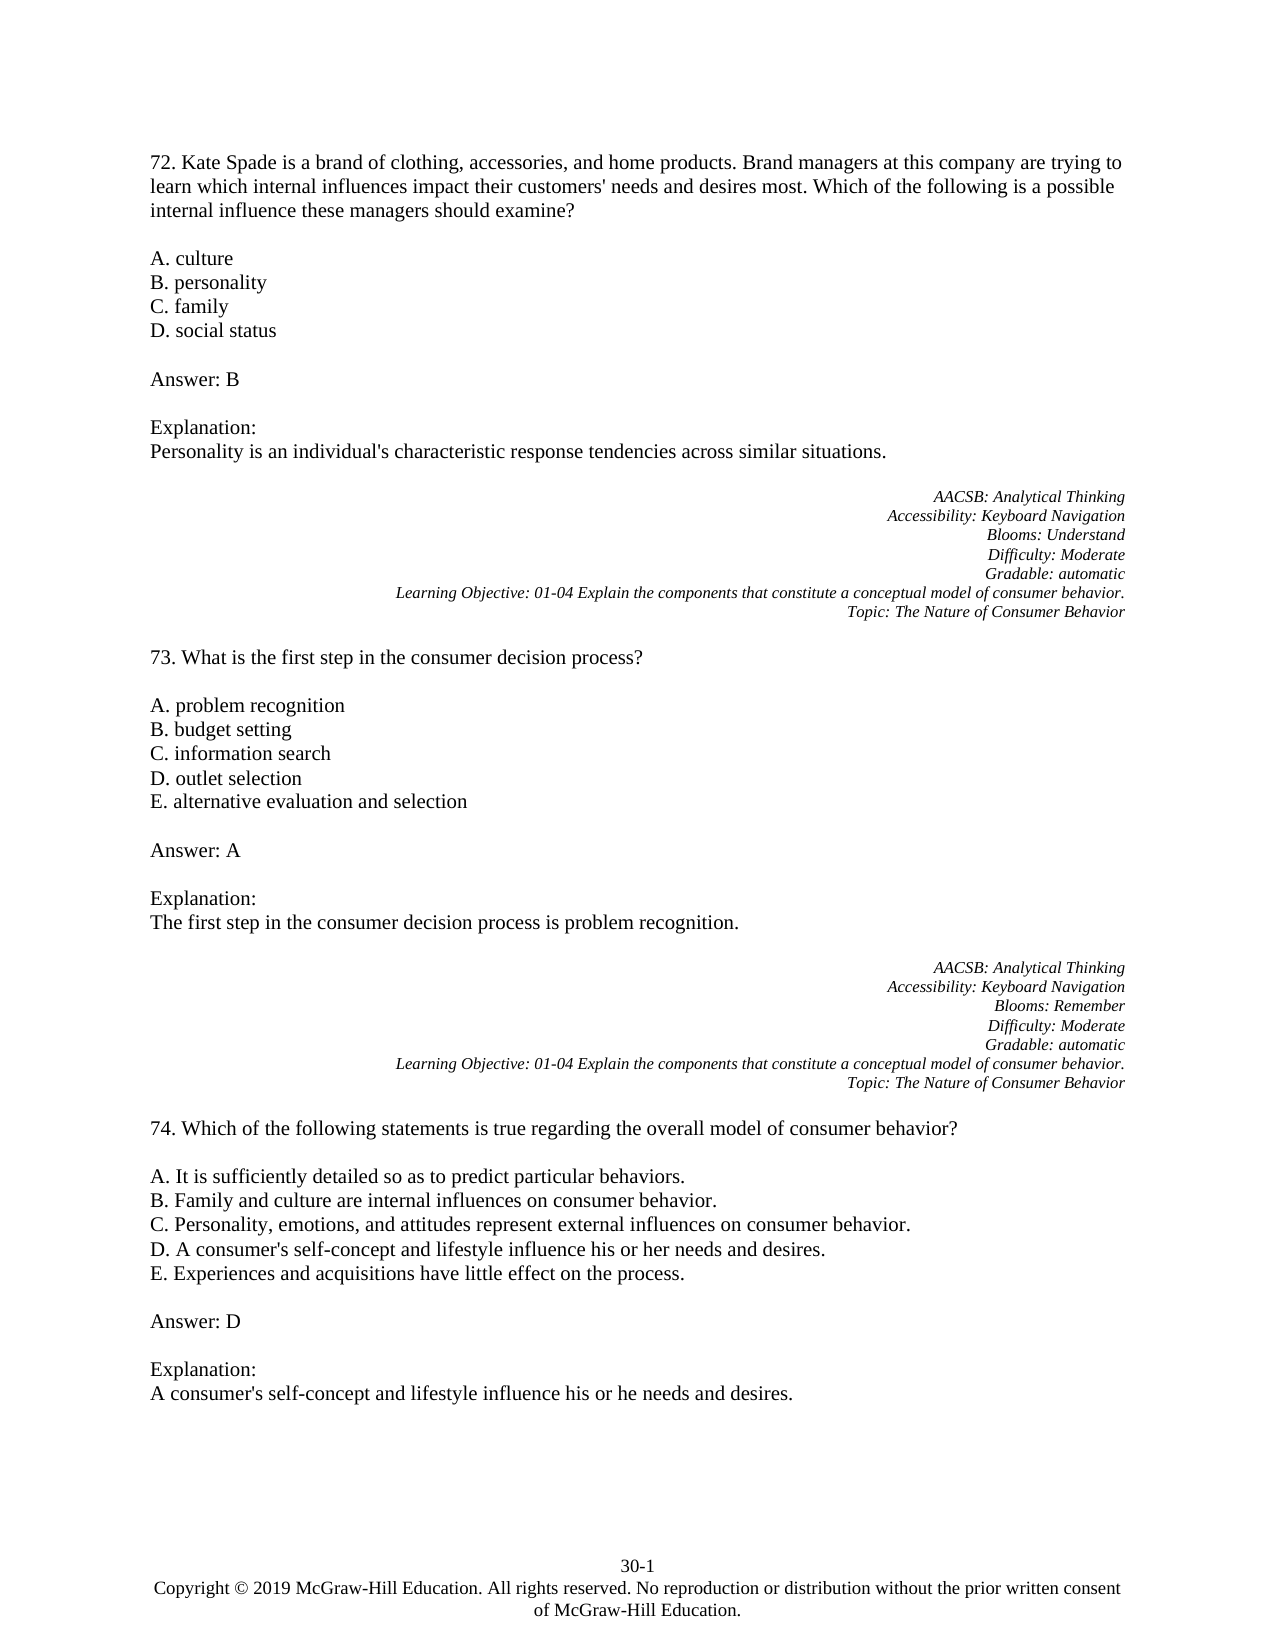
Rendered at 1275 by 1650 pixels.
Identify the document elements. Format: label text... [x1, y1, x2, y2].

text A. problem recognition [150, 693, 1125, 717]
text A. culture [150, 246, 1125, 270]
text B. personality [150, 270, 1125, 294]
text D. outlet selection [150, 765, 1125, 789]
text 74. Which of the following statements is true regarding the overall model of consumer behavior? [150, 1116, 1125, 1140]
text Personality is an individual's characteristic response tendencies across similar situations. [150, 439, 1125, 463]
text E. Experiences and acquisitions have little effect on the process. [150, 1261, 1125, 1284]
text E. alternative evaluation and selection [150, 789, 1125, 813]
text D. social status [150, 318, 1125, 342]
text Explanation: [150, 886, 1125, 910]
text C. Personality, emotions, and attitudes represent external influences on consumer behavior. [150, 1212, 1125, 1236]
text The first step in the consumer decision process is problem recognition. [150, 910, 1125, 934]
text Answer: D [150, 1309, 1125, 1333]
text B. Family and culture are internal influences on consumer behavior. [150, 1188, 1125, 1212]
text C. family [150, 294, 1125, 318]
text C. information search [150, 741, 1125, 765]
text Explanation: [150, 1357, 1125, 1381]
text A. It is sufficiently detailed so as to predict particular behaviors. [150, 1164, 1125, 1188]
text A consumer's self-concept and lifestyle influence his or he needs and desires. [150, 1381, 1125, 1405]
text 73. What is the first step in the consumer decision process? [150, 645, 1125, 669]
text Explanation: [150, 415, 1125, 439]
text AACSB: Analytical Thinking Accessibility: Keyboard Navigation Blooms: Remember Difficulty: Moderate Gradable: automatic Learning Objective: 01-04 Explain the components that constitute a conceptual model of consumer behavior. Topic: The Nature of Consumer Behavior [150, 958, 1125, 1092]
text D. A consumer's self-concept and lifestyle influence his or her needs and desires. [150, 1236, 1125, 1261]
text B. budget setting [150, 717, 1125, 741]
text Answer: A [150, 838, 1125, 862]
text Answer: B [150, 367, 1125, 391]
text 72. Kate Spade is a brand of clothing, accessories, and home products. Brand managers at this company are trying to learn which internal influences impact their customers' needs and desires most. Which of the following is a possible internal influence these managers should examine? [150, 150, 1125, 222]
